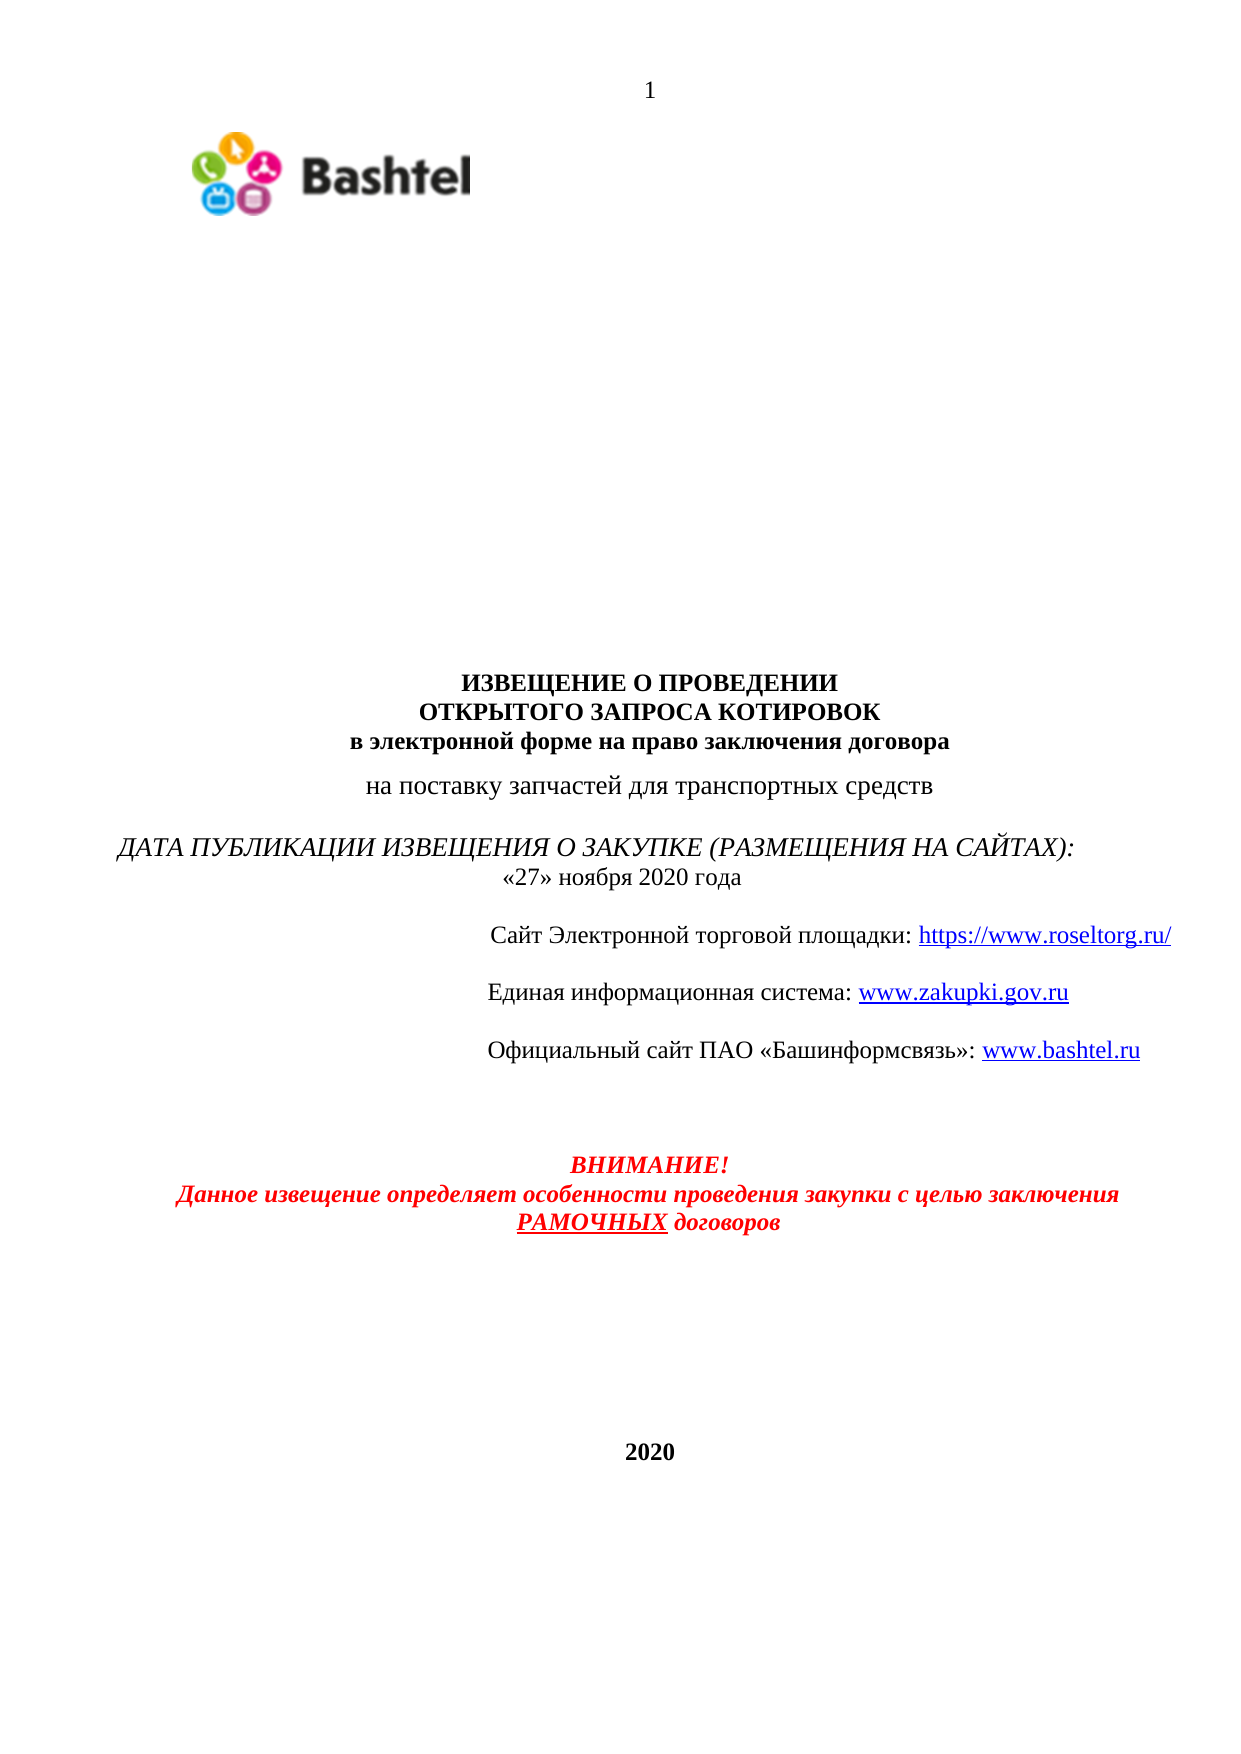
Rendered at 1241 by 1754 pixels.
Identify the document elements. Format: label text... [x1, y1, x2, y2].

text ОТКРЫТОГО ЗАПРОСА КОТИРОВОК [118, 697, 1181, 726]
text в электронной форме на право заключения договора [118, 726, 1181, 755]
text ИЗВЕЩЕНИЕ О ПРОВЕДЕНИИ [118, 668, 1181, 697]
text 2020 [118, 1437, 1181, 1466]
text на поставку запчастей для транспортных средств [118, 769, 1181, 800]
text Сайт Электронной торговой площадки: https://www.roseltorg.ru/ [490, 920, 1181, 949]
text Единая информационная система: www.zakupki.gov.ru [487, 977, 1181, 1006]
picture [191, 132, 470, 216]
text Данное извещение определяет особенности проведения закупки с целью заключения РАМОЧНЫХ договоров [118, 1179, 1181, 1236]
text ВНИМАНИЕ! [118, 1150, 1181, 1179]
text ДАТА ПУБЛИКАЦИИ ИЗВЕЩЕНИЯ О ЗАКУПКЕ (РАЗМЕЩЕНИЯ НА САЙТАХ): [118, 831, 1181, 862]
text Официальный сайт ПАО «Башинформсвязь»: www.bashtel.ru [487, 1035, 1181, 1064]
